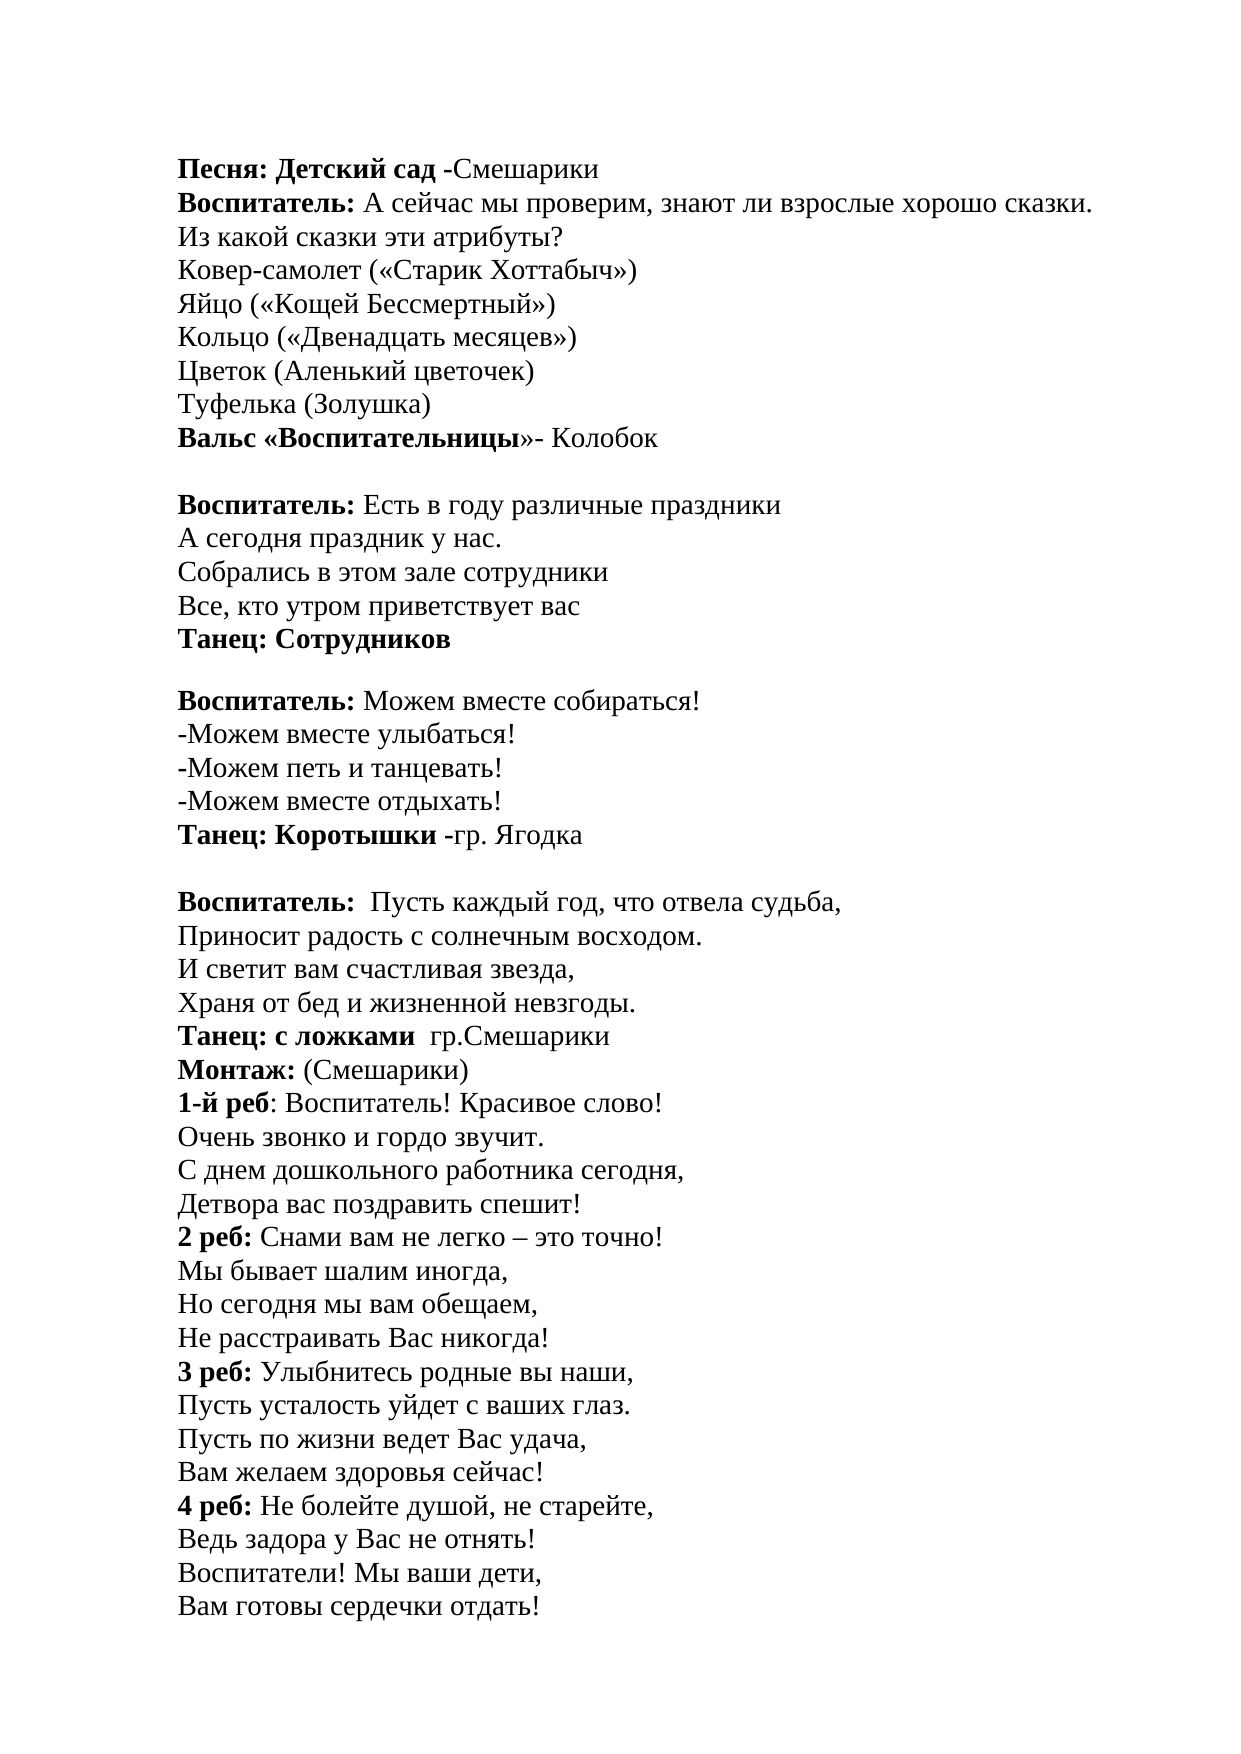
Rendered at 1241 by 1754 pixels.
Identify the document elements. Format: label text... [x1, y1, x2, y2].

text Из какой сказки эти атрибуты? Ковер-самолет («Старик Хоттабыч») [177, 219, 1152, 286]
text Танец: Коротышки -гр. Ягодка [177, 817, 1152, 851]
text Монтаж: (Смешарики) 1-й реб: Воспитатель! Красивое слово! Очень звонко и гордо звучит. С днем дошкольного работника сегодня, Детвора вас поздравить спешит! 2 реб: Снами вам не легко – это точно! Мы бывает шалим иногда, Но сегодня мы вам обещаем, Не расстраивать Вас никогда! 3 реб: Улыбнитесь родные вы наши, Пусть усталость уйдет с ваших глаз. Пусть по жизни ведет Вас удача, Вам желаем здоровья сейчас! 4 реб: Не болейте душой, не старейте, Ведь задора у Вас не отнять! Воспитатели! Мы ваши дети, Вам готовы сердечки отдать! [177, 1052, 1152, 1622]
text Танец: Сотрудников [177, 621, 1152, 683]
text Яйцо («Кощей Бессмертный») [177, 286, 1152, 319]
text Цветок (Аленький цветочек) [177, 353, 1152, 386]
text Воспитатель: Пусть каждый год, что отвела судьба, Приносит радость с солнечным восходом. И светит вам счастливая звезда, Храня от бед и жизненной невзгоды. [177, 884, 1152, 1018]
text Туфелька (Золушка) Вальс «Воспитательницы»- Колобок [177, 386, 1152, 453]
text Воспитатель: А сейчас мы проверим, знают ли взрослые хорошо сказки. [177, 185, 1152, 219]
text -Можем петь и танцевать! -Можем вместе отдыхать! [177, 750, 1152, 817]
text Песня: Детский сад -Смешарики [177, 152, 1152, 185]
text Воспитатель: Есть в году различные праздники А сегодня праздник у нас. Собрались в этом зале сотрудники Все, кто утром приветствует вас [177, 487, 1152, 621]
text Танец: с ложками гр.Смешарики [177, 1018, 1152, 1052]
text Кольцо («Двенадцать месяцев») [177, 319, 1152, 353]
text Воспитатель: Можем вместе собираться! -Можем вместе улыбаться! [177, 683, 1152, 750]
